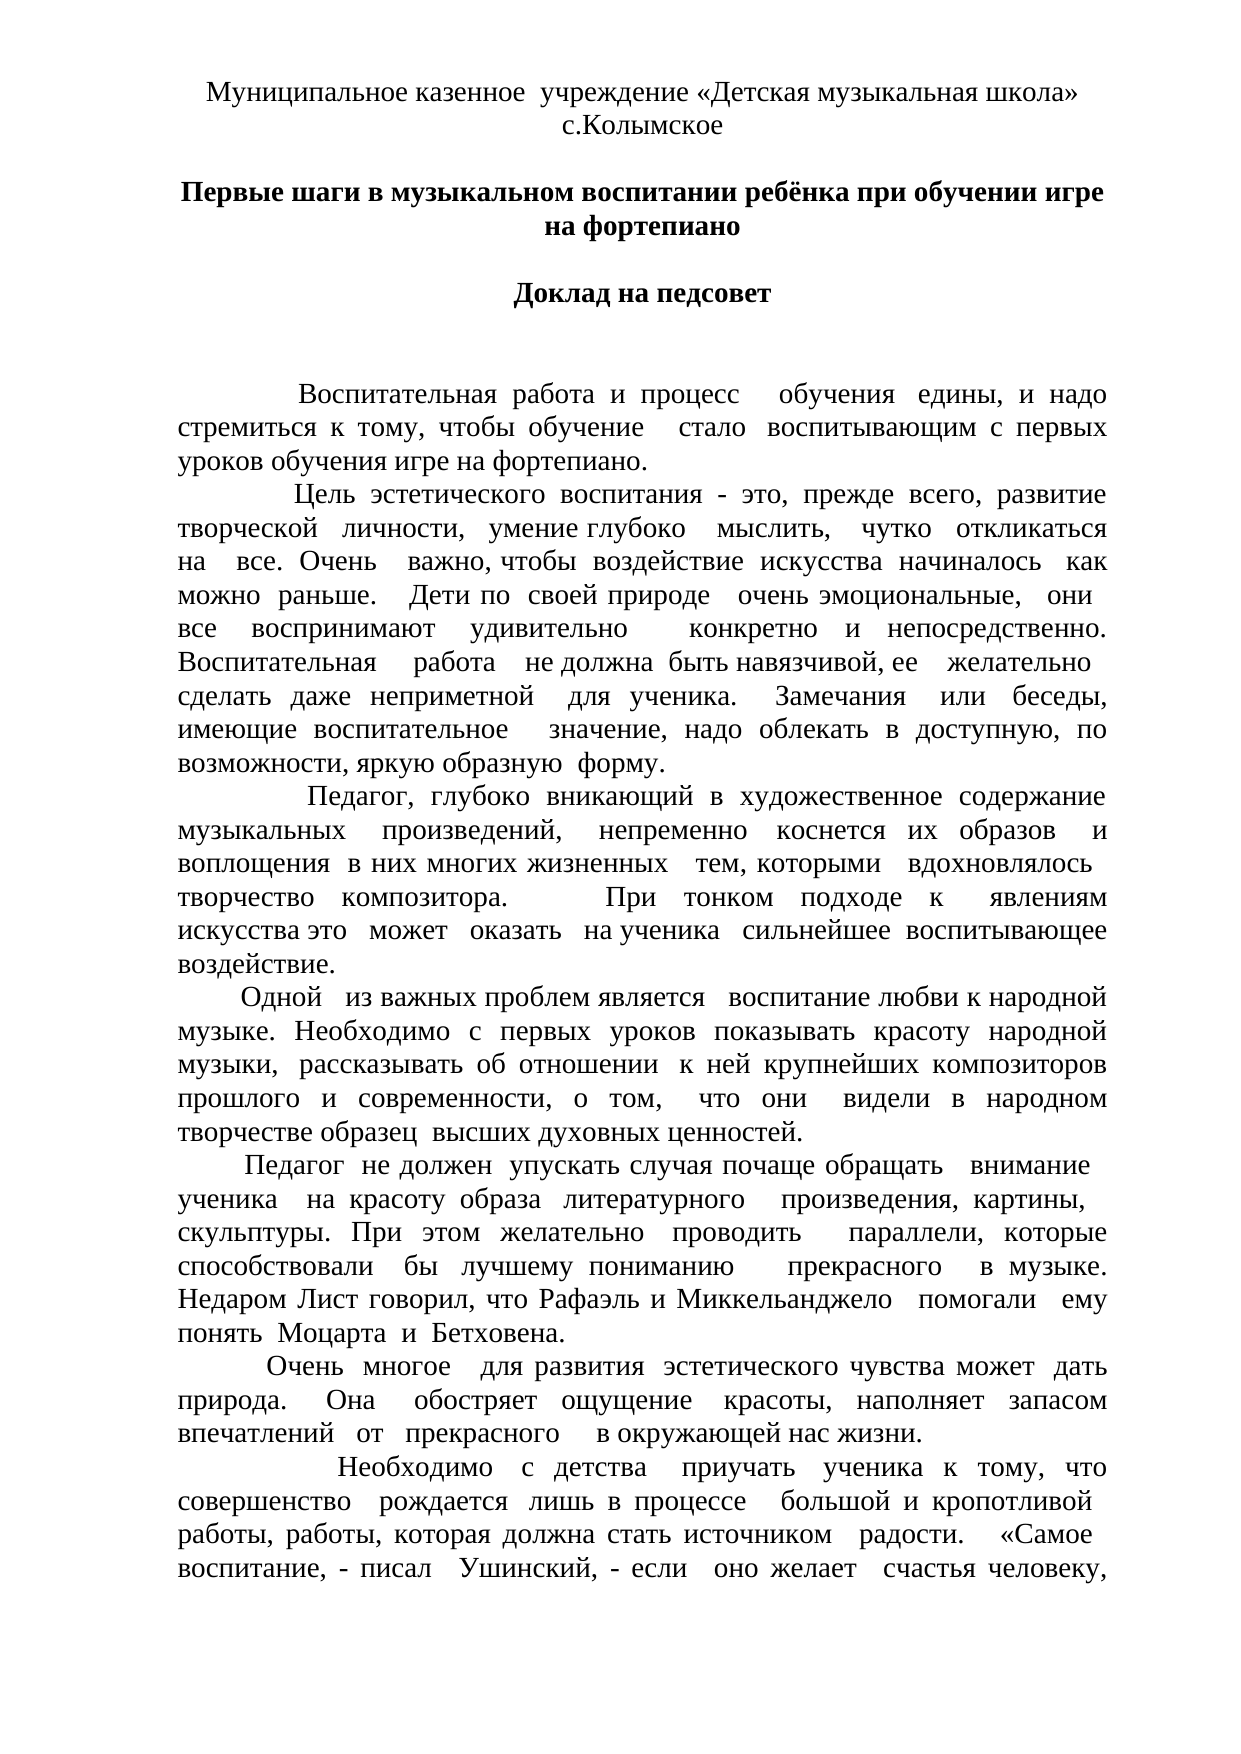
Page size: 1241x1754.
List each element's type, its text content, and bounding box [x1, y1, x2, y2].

text Педагог не должен упускать случая почаще обращать внимание ученика на красоту образа литературного произведения, картины, скульптуры. При этом желательно проводить параллели, которые способствовали бы лучшему пониманию прекрасного в музыке. Недаром Лист говорил, что Рафаэль и Миккельанджело помогали ему понять Моцарта и Бетховена. [177, 1147, 1107, 1348]
text Очень многое для развития эстетического чувства может дать природа. Она обостряет ощущение красоты, наполняет запасом впечатлений от прекрасного в окружающей нас жизни. [177, 1348, 1107, 1449]
text Цель эстетического воспитания - это, прежде всего, развитие творческой личности, умение глубоко мыслить, чутко откликаться на все. Очень важно, чтобы воздействие искусства начиналось как можно раньше. Дети по своей природе очень эмоциональные, они все воспринимают удивительно конкретно и непосредственно. Воспитательная работа не должна быть навязчивой, ее желательно сделать даже неприметной для ученика. Замечания или беседы, имеющие воспитательное значение, надо облекать в доступную, по возможности, яркую образную форму. [177, 476, 1107, 778]
text Педагог, глубоко вникающий в художественное содержание музыкальных произведений, непременно коснется их образов и воплощения в них многих жизненных тем, которыми вдохновлялось творчество композитора. При тонком подходе к явлениям искусства это может оказать на ученика сильнейшее воспитывающее воздействие. [177, 778, 1107, 979]
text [177, 1449, 1107, 1583]
text Муниципальное казенное учреждение «Детская музыкальная школа» с.Колымское [177, 74, 1107, 141]
text Доклад на педсовет [177, 275, 1107, 309]
text Воспитательная работа и процесс обучения едины, и надо стремиться к тому, чтобы обучение стало воспитывающим с первых уроков обучения игре на фортепиано. [177, 376, 1107, 476]
text Одной из важных проблем является воспитание любви к народной музыке. Необходимо с первых уроков показывать красоту народной музыки, рассказывать об отношении к ней крупнейших композиторов прошлого и современности, о том, что они видели в народном творчестве образец высших духовных ценностей. [177, 979, 1107, 1147]
text Первые шаги в музыкальном воспитании ребёнка при обучении игре на фортепиано [177, 174, 1107, 242]
